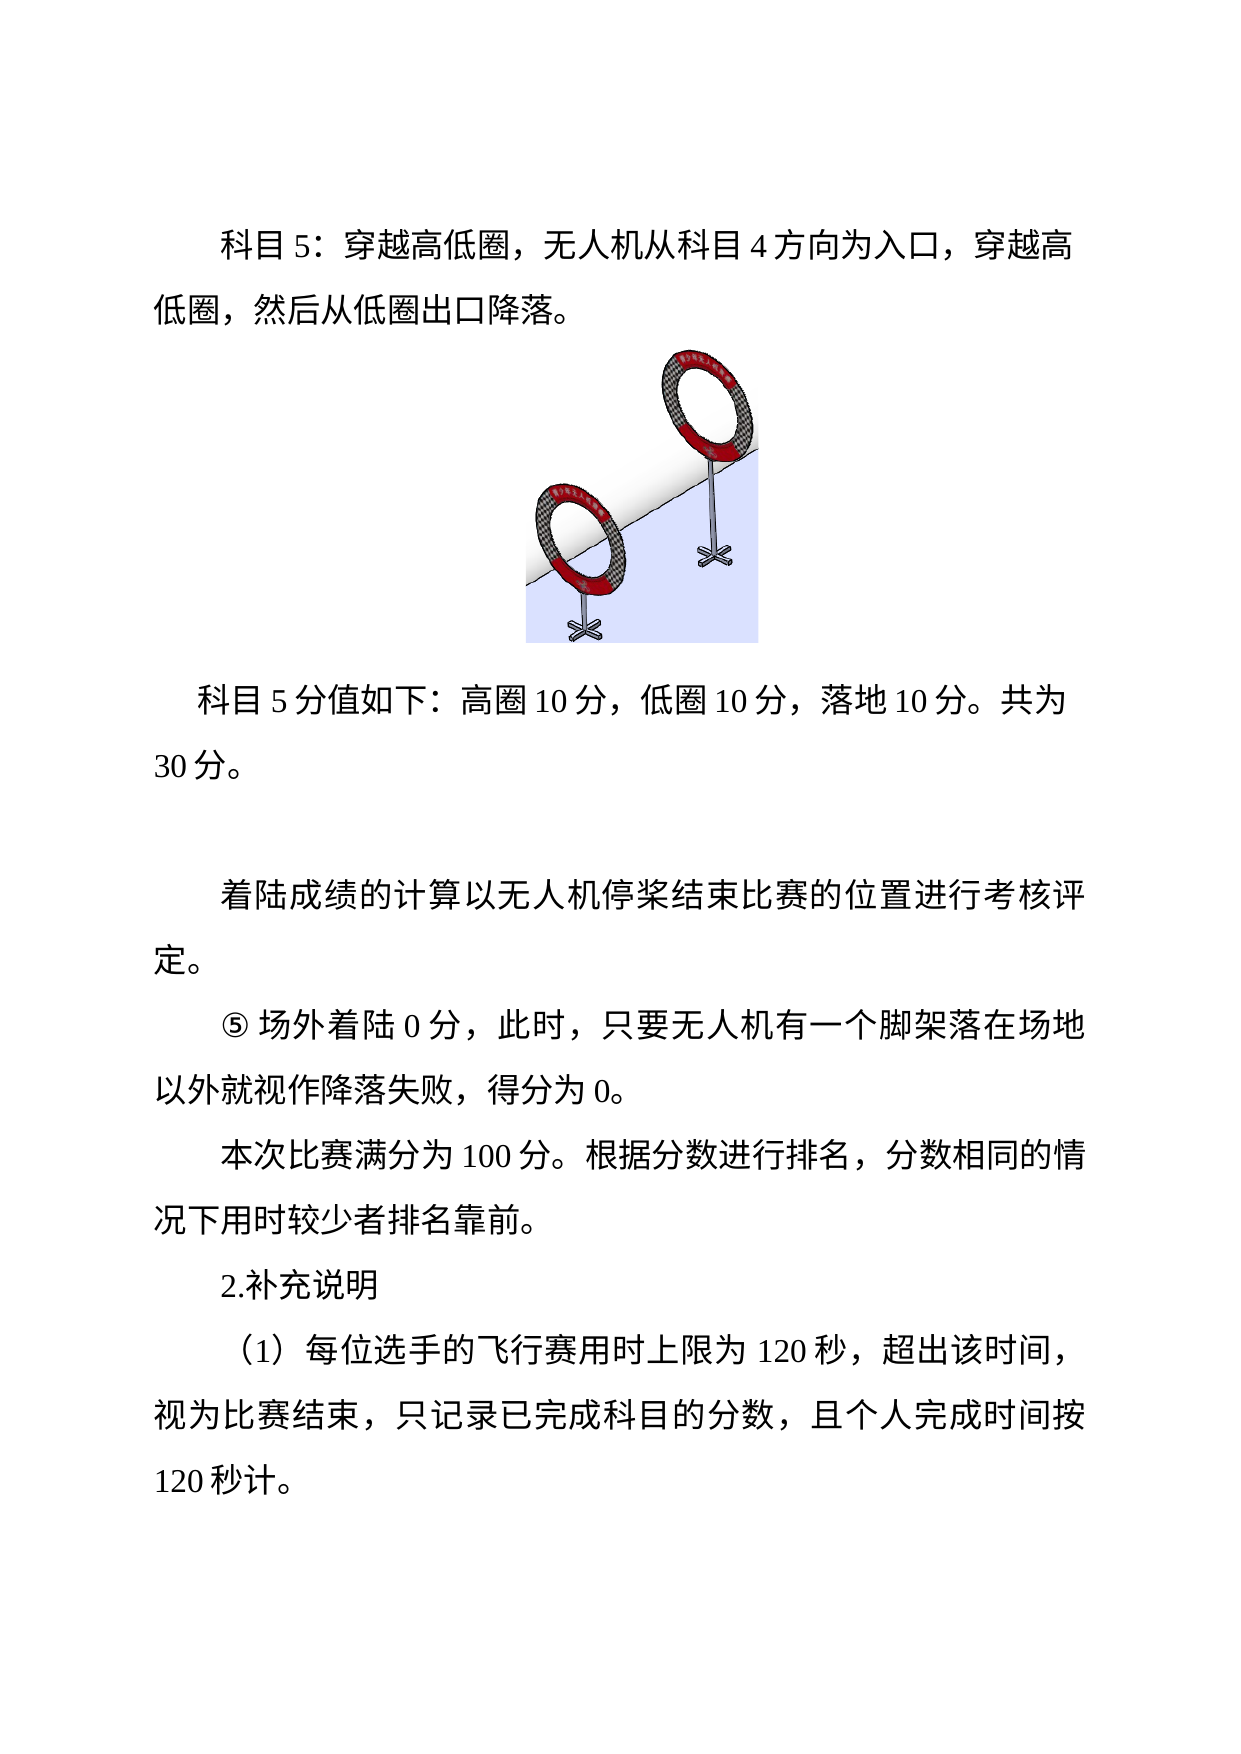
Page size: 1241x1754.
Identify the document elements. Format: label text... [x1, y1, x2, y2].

text 科目5：穿越高低圈，无人机从科目4方向为入口，穿越高低圈，然后从低圈出口降落。 [153, 211, 1087, 341]
text 2.补充说明 [153, 1251, 1087, 1316]
picture [525, 340, 759, 643]
text （1）每位选手的飞行赛用时上限为120秒，超出该时间，视为比赛结束，只记录已完成科目的分数，且个人完成时间按120秒计。 [153, 1316, 1087, 1511]
text 着陆成绩的计算以无人机停桨结束比赛的位置进行考核评定。 [153, 861, 1087, 991]
text ⑤场外着陆0分，此时，只要无人机有一个脚架落在场地以外就视作降落失败，得分为0。 [153, 991, 1087, 1121]
text 本次比赛满分为100分。根据分数进行排名，分数相同的情况下用时较少者排名靠前。 [153, 1121, 1087, 1251]
text 科目5分值如下：高圈10分，低圈10分，落地10分。共为30分。 [153, 666, 1087, 796]
